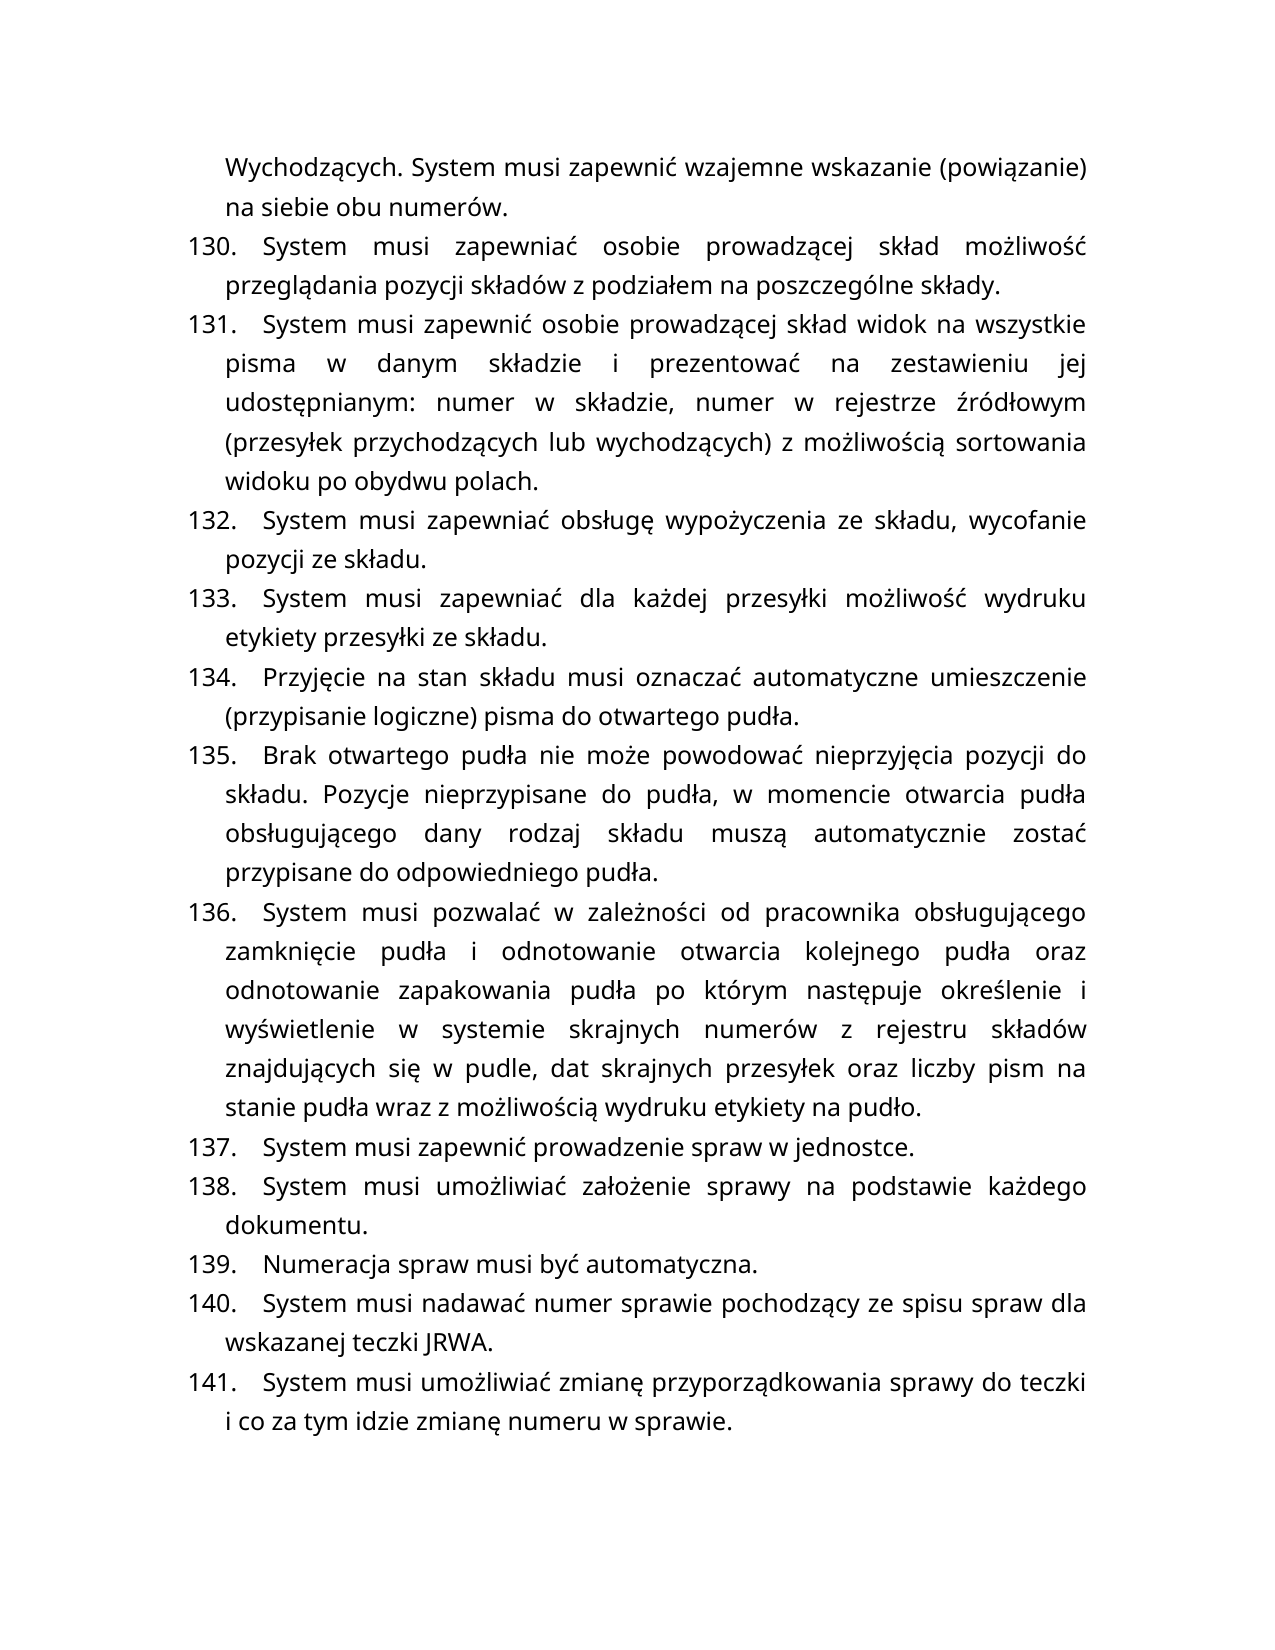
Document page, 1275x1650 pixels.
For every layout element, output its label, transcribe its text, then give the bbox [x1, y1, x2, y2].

list System musi zapewniać obsługę wypożyczenia ze składu, wycofanie pozycji ze składu. [187, 502, 1087, 576]
list Brak otwartego pudła nie może powodować nieprzyjęcia pozycji do składu. Pozycje nieprzypisane do pudła, w momencie otwarcia pudła obsługującego dany rodzaj składu muszą automatycznie zostać przypisane do odpowiedniego pudła. [187, 737, 1087, 889]
list Numeracja spraw musi być automatyczna. [187, 1247, 1087, 1281]
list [187, 150, 1087, 223]
list System musi zapewnić prowadzenie spraw w jednostce. [187, 1129, 1087, 1163]
list Przyjęcie na stan składu musi oznaczać automatyczne umieszczenie (przypisanie logiczne) pisma do otwartego pudła. [187, 659, 1087, 732]
list System musi umożliwiać założenie sprawy na podstawie każdego dokumentu. [187, 1168, 1087, 1242]
list System musi zapewniać dla każdej przesyłki możliwość wydruku etykiety przesyłki ze składu. [187, 581, 1087, 654]
list System musi nadawać numer sprawie pochodzący ze spisu spraw dla wskazanej teczki JRWA. [187, 1286, 1087, 1359]
list System musi umożliwiać zmianę przyporządkowania sprawy do teczki i co za tym idzie zmianę numeru w sprawie. [187, 1364, 1087, 1437]
list System musi zapewniać osobie prowadzącej skład możliwość przeglądania pozycji składów z podziałem na poszczególne składy. [187, 228, 1087, 302]
list System musi zapewnić osobie prowadzącej skład widok na wszystkie pisma w danym składzie i prezentować na zestawieniu jej udostępnianym: numer w składzie, numer w rejestrze źródłowym (przesyłek przychodzących lub wychodzących) z możliwością sortowania widoku po obydwu polach. [187, 307, 1087, 497]
list System musi pozwalać w zależności od pracownika obsługującego zamknięcie pudła i odnotowanie otwarcia kolejnego pudła oraz odnotowanie zapakowania pudła po którym następuje określenie i wyświetlenie w systemie skrajnych numerów z rejestru składów znajdujących się w pudle, dat skrajnych przesyłek oraz liczby pism na stanie pudła wraz z możliwością wydruku etykiety na pudło. [187, 894, 1087, 1124]
